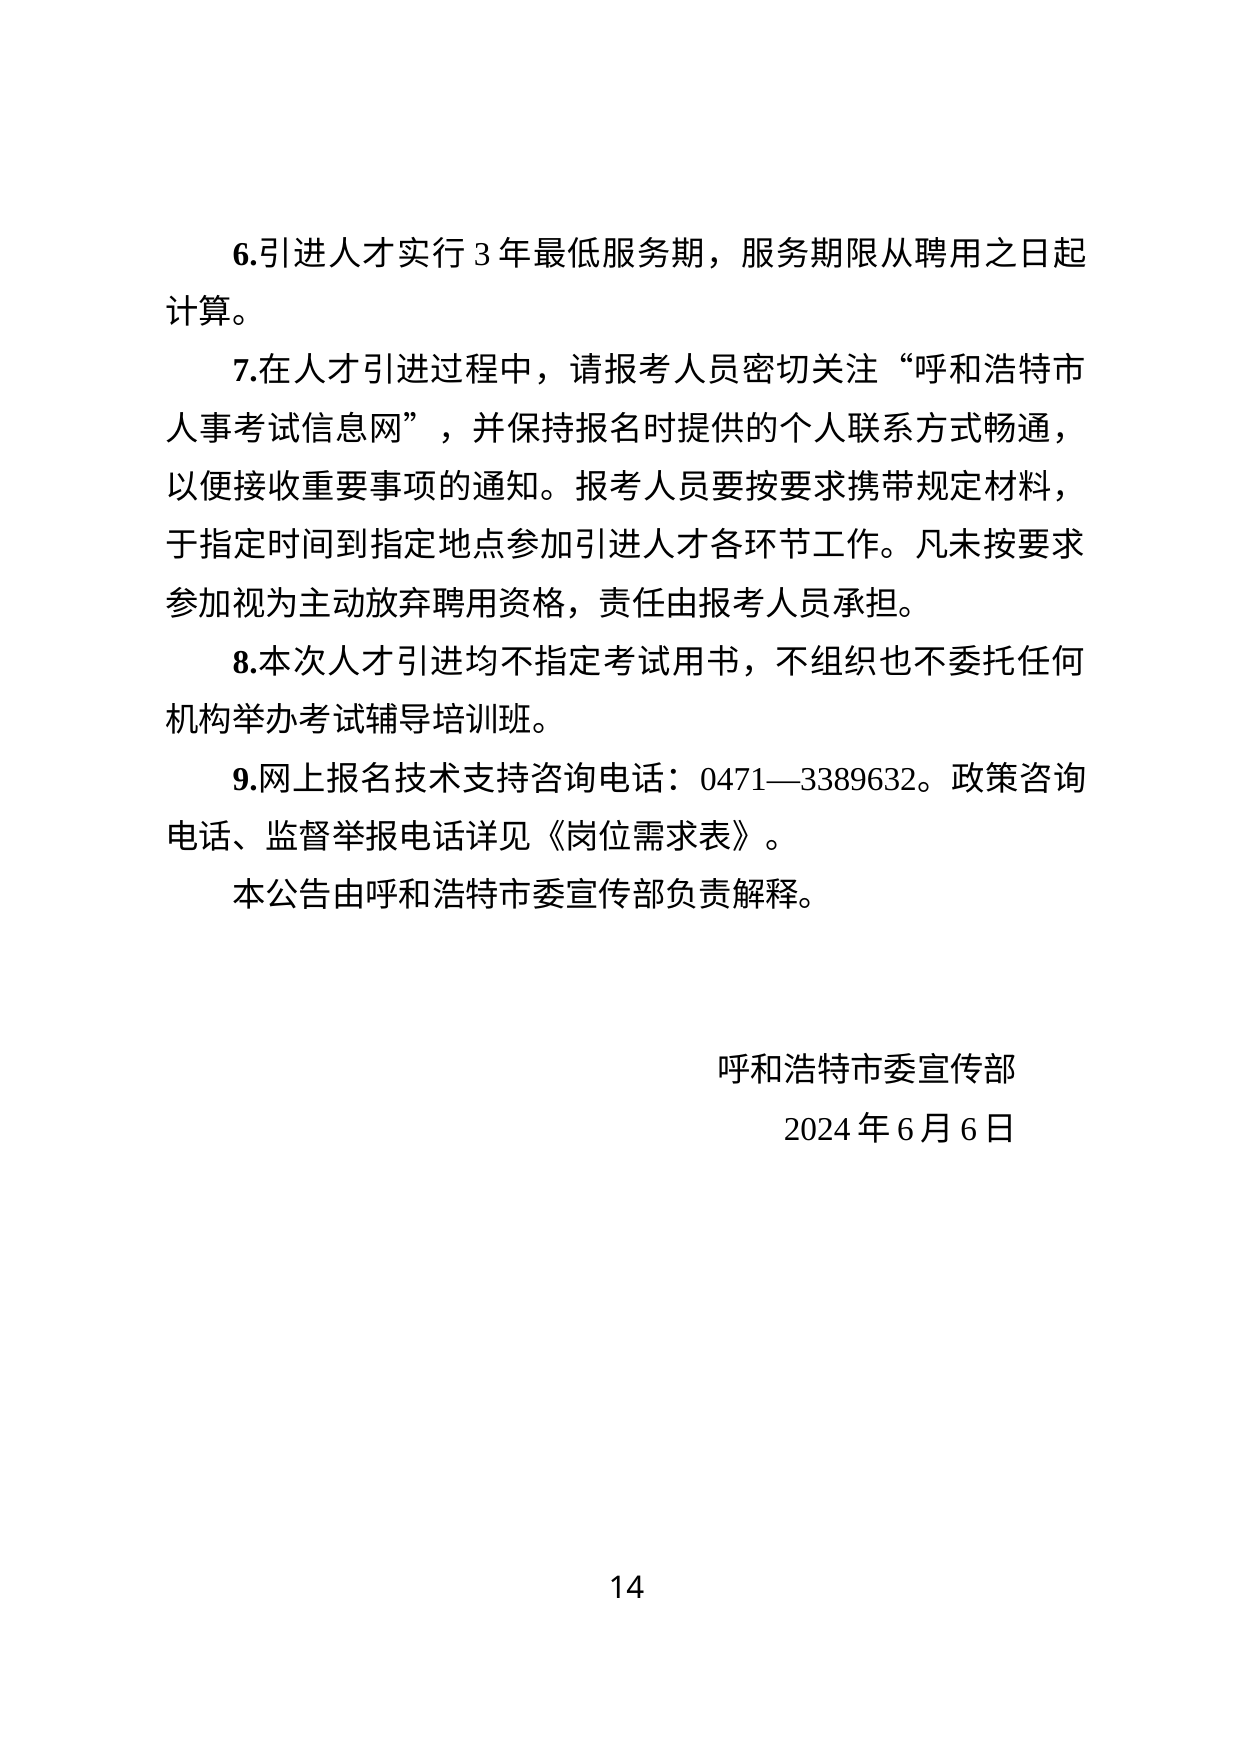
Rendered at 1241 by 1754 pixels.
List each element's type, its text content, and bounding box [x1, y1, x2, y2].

text 2024年6月6日 [517, 1093, 1087, 1152]
text 本公告由呼和浩特市委宣传部负责解释。 [165, 860, 1087, 918]
text 呼和浩特市委宣传部 [517, 1035, 1087, 1093]
text 6.引进人才实行3年最低服务期，服务期限从聘用之日起计算。 [165, 218, 1087, 335]
text 8.本次人才引进均不指定考试用书，不组织也不委托任何机构举办考试辅导培训班。 [165, 627, 1087, 743]
text 7.在人才引进过程中，请报考人员密切关注“呼和浩特市人事考试信息网”，并保持报名时提供的个人联系方式畅通，以便接收重要事项的通知。报考人员要按要求携带规定材料，于指定时间到指定地点参加引进人才各环节工作。凡未按要求参加视为主动放弃聘用资格，责任由报考人员承担。 [165, 335, 1087, 627]
text 9.网上报名技术支持咨询电话：0471—3389632。政策咨询电话、监督举报电话详见《岗位需求表》。 [165, 743, 1087, 860]
